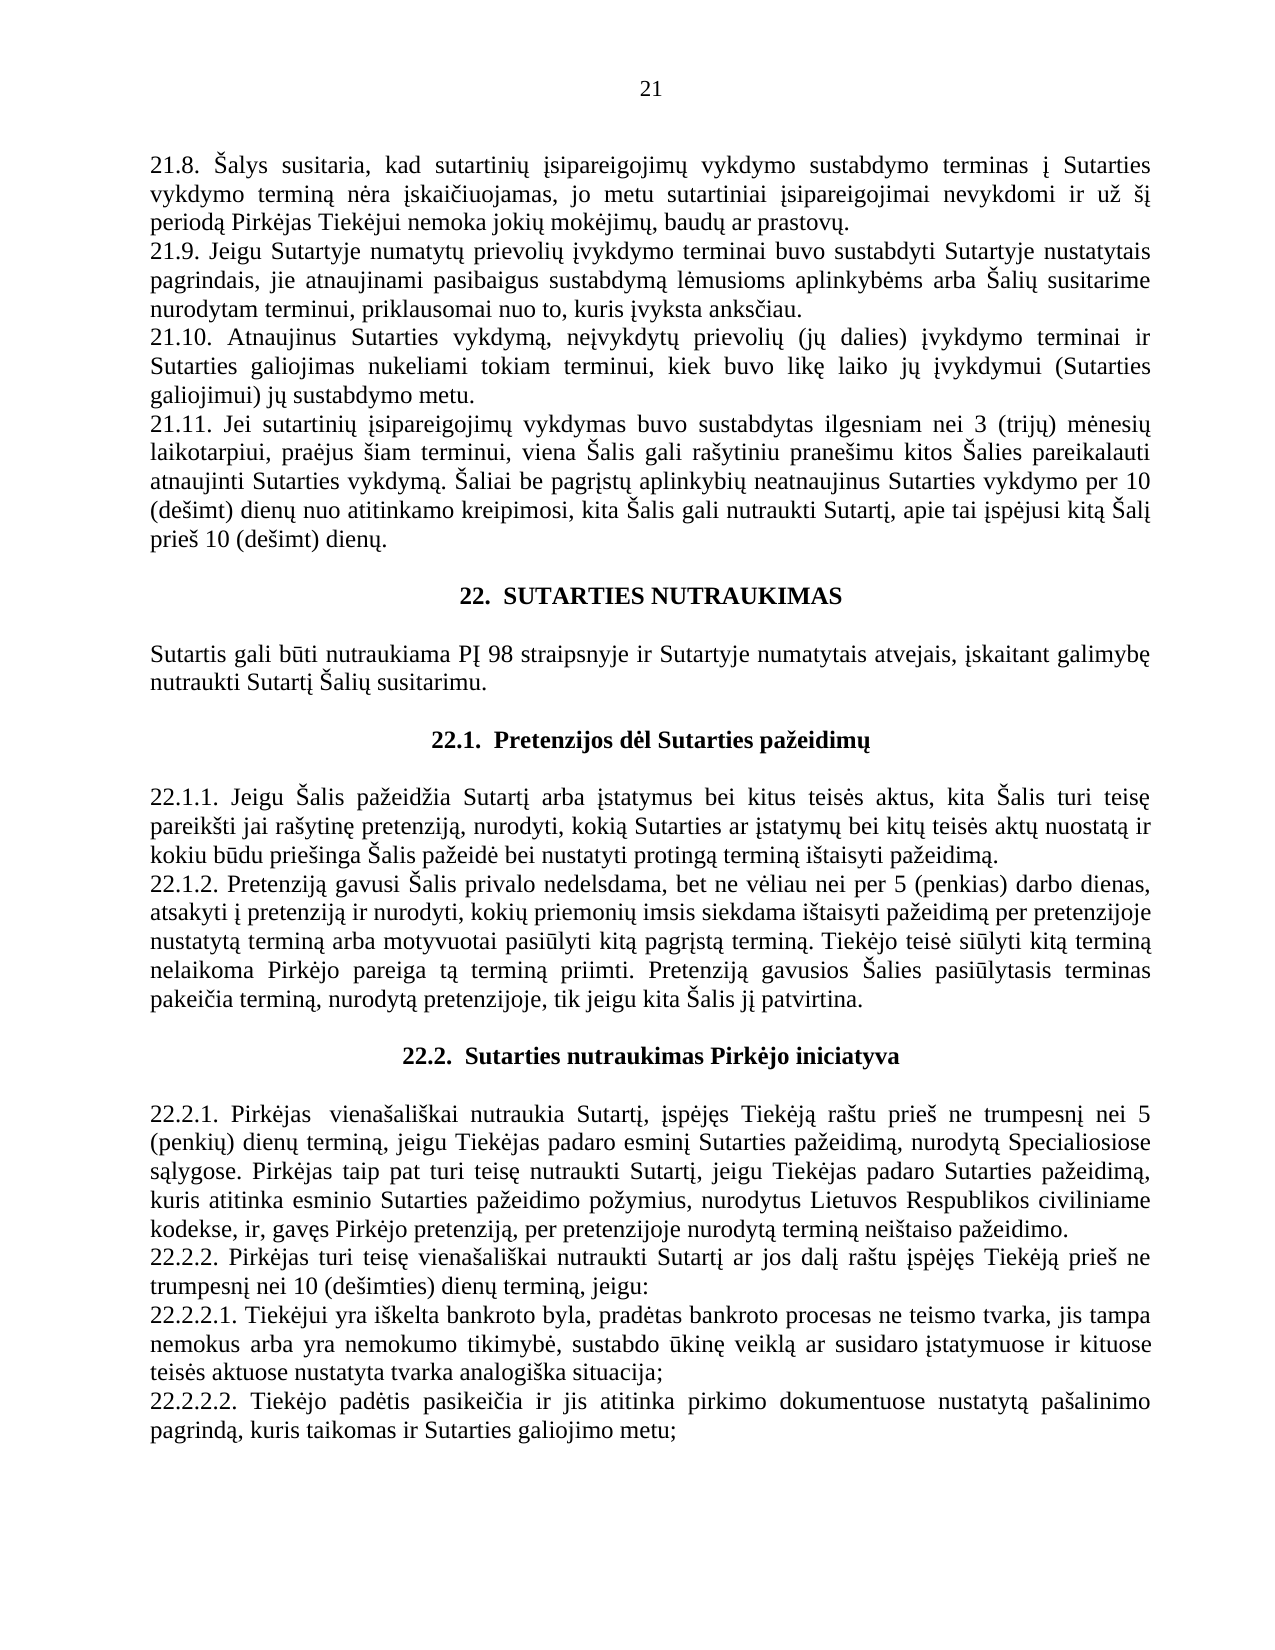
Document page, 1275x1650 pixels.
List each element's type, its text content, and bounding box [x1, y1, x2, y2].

text Sutartis gali būti nutraukiama PĮ 98 straipsnyje ir Sutartyje numatytais atvejais, įskaitant galimybę nutraukti Sutartį Šalių susitarimu. [150, 639, 1152, 696]
text 21.8. Šalys susitaria, kad sutartinių įsipareigojimų vykdymo sustabdymo terminas į Sutarties vykdymo terminą nėra įskaičiuojamas, jo metu sutartiniai įsipareigojimai nevykdomi ir už šį periodą Pirkėjas Tiekėjui nemoka jokių mokėjimų, baudų ar prastovų. [150, 150, 1152, 236]
text 22.1.2. Pretenziją gavusi Šalis privalo nedelsdama, bet ne vėliau nei per 5 (penkias) darbo dienas, atsakyti į pretenziją ir nurodyti, kokių priemonių imsis siekdama ištaisyti pažeidimą per pretenzijoje nustatytą terminą arba motyvuotai pasiūlyti kitą pagrįstą terminą. Tiekėjo teisė siūlyti kitą terminą nelaikoma Pirkėjo pareiga tą terminą priimti. Pretenziją gavusios Šalies pasiūlytasis terminas pakeičia terminą, nurodytą pretenzijoje, tik jeigu kita Šalis jį patvirtina. [150, 869, 1152, 1012]
text 22.2.2. Pirkėjas turi teisę vienašališkai nutraukti Sutartį ar jos dalį raštu įspėjęs Tiekėją prieš ne trumpesnį nei 10 (dešimties) dienų terminą, jeigu: [150, 1242, 1152, 1300]
text 21.10. Atnaujinus Sutarties vykdymą, neįvykdytų prievolių (jų dalies) įvykdymo terminai ir Sutarties galiojimas nukeliami tokiam terminui, kiek buvo likę laiko jų įvykdymui (Sutarties galiojimui) jų sustabdymo metu. [150, 322, 1152, 409]
text 22.1.1. Jeigu Šalis pažeidžia Sutartį arba įstatymus bei kitus teisės aktus, kita Šalis turi teisę pareikšti jai rašytinę pretenziją, nurodyti, kokią Sutarties ar įstatymų bei kitų teisės aktų nuostatą ir kokiu būdu priešinga Šalis pažeidė bei nustatyti protingą terminą ištaisyti pažeidimą. [150, 782, 1152, 869]
text 22.2.1. Pirkėjas vienašališkai nutraukia Sutartį, įspėjęs Tiekėją raštu prieš ne trumpesnį nei 5 (penkių) dienų terminą, jeigu Tiekėjas padaro esminį Sutarties pažeidimą, nurodytą Specialiosiose sąlygose. Pirkėjas taip pat turi teisę nutraukti Sutartį, jeigu Tiekėjas padaro Sutarties pažeidimą, kuris atitinka esminio Sutarties pažeidimo požymius, nurodytus Lietuvos Respublikos civiliniame kodekse, ir, gavęs Pirkėjo pretenziją, per pretenzijoje nurodytą terminą neištaiso pažeidimo. [150, 1099, 1152, 1242]
text 22.1. Pretenzijos dėl Sutarties pažeidimų [150, 725, 1152, 754]
text 22.2. Sutarties nutraukimas Pirkėjo iniciatyva [150, 1041, 1152, 1070]
text 22.2.2.2. Tiekėjo padėtis pasikeičia ir jis atitinka pirkimo dokumentuose nustatytą pašalinimo pagrindą, kuris taikomas ir Sutarties galiojimo metu; [150, 1386, 1152, 1444]
text 21.9. Jeigu Sutartyje numatytų prievolių įvykdymo terminai buvo sustabdyti Sutartyje nustatytais pagrindais, jie atnaujinami pasibaigus sustabdymą lėmusioms aplinkybėms arba Šalių susitarime nurodytam terminui, priklausomai nuo to, kuris įvyksta anksčiau. [150, 236, 1152, 322]
text 22.2.2.1. Tiekėjui yra iškelta bankroto byla, pradėtas bankroto procesas ne teismo tvarka, jis tampa nemokus arba yra nemokumo tikimybė, sustabdo ūkinę veiklą ar susidaro įstatymuose ir kituose teisės aktuose nustatyta tvarka analogiška situacija; [150, 1300, 1152, 1386]
text 21.11. Jei sutartinių įsipareigojimų vykdymas buvo sustabdytas ilgesniam nei 3 (trijų) mėnesių laikotarpiui, praėjus šiam terminui, viena Šalis gali rašytiniu pranešimu kitos Šalies pareikalauti atnaujinti Sutarties vykdymą. Šaliai be pagrįstų aplinkybių neatnaujinus Sutarties vykdymo per 10 (dešimt) dienų nuo atitinkamo kreipimosi, kita Šalis gali nutraukti Sutartį, apie tai įspėjusi kitą Šalį prieš 10 (dešimt) dienų. [150, 409, 1152, 552]
text 22. SUTARTIES NUTRAUKIMAS [150, 581, 1152, 610]
